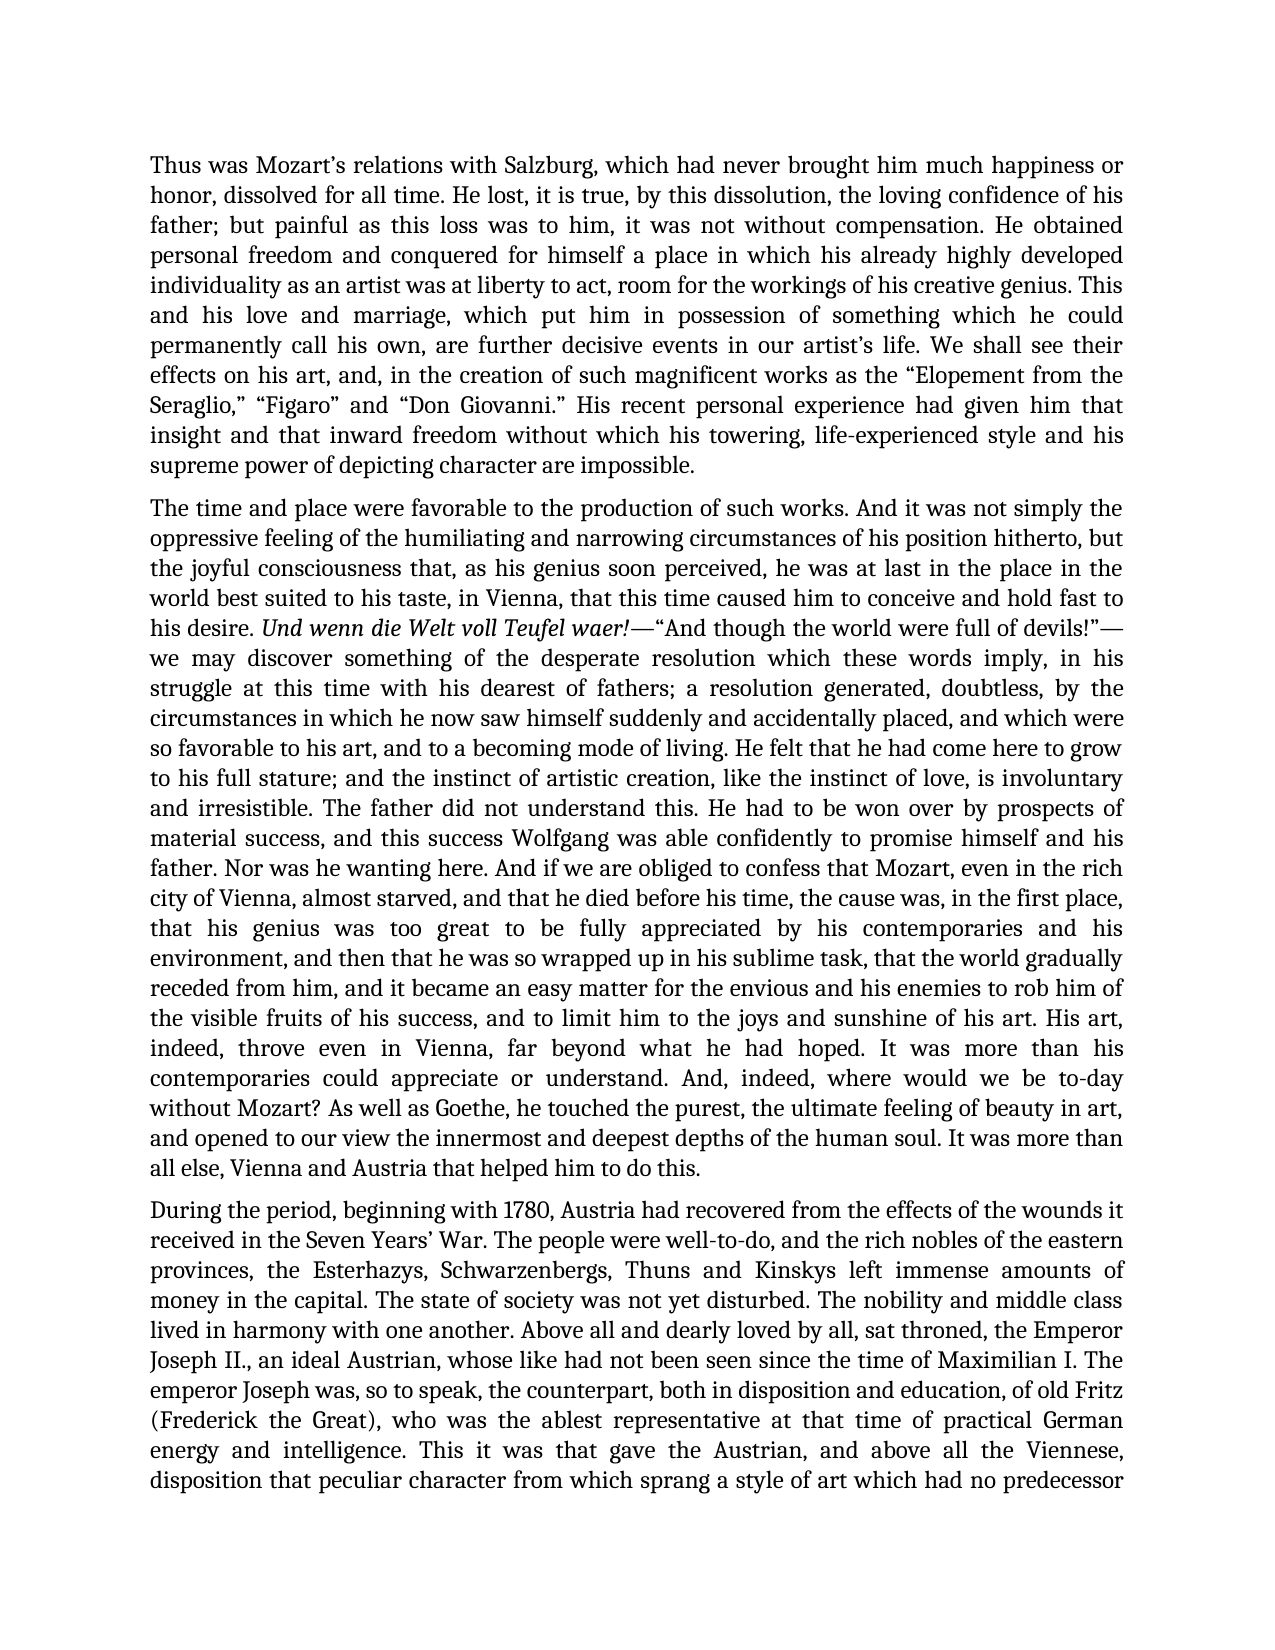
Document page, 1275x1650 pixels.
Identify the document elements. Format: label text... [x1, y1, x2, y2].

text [150, 1195, 1125, 1495]
text The time and place were favorable to the production of such works. And it was not simply the oppressive feeling of the humiliating and narrowing circumstances of his position hitherto, but the joyful consciousness that, as his genius soon perceived, he was at last in the place in the world best suited to his taste, in Vienna, that this time caused him to conceive and hold fast to his desire. Und wenn die Welt voll Teufel waer!—“And though the world were full of devils!”—we may discover something of the desperate resolution which these words imply, in his struggle at this time with his dearest of fathers; a resolution generated, doubtless, by the circumstances in which he now saw himself suddenly and accidentally placed, and which were so favorable to his art, and to a becoming mode of living. He felt that he had come here to grow to his full stature; and the instinct of artistic creation, like the instinct of love, is involuntary and irresistible. The father did not understand this. He had to be won over by prospects of material success, and this success Wolfgang was able confidently to promise himself and his father. Nor was he wanting here. And if we are obliged to confess that Mozart, even in the rich city of Vienna, almost starved, and that he died before his time, the cause was, in the first place, that his genius was too great to be fully appreciated by his contemporaries and his environment, and then that he was so wrapped up in his sublime task, that the world gradually receded from him, and it became an easy matter for the envious and his enemies to rob him of the visible fruits of his success, and to limit him to the joys and sunshine of his art. His art, indeed, throve even in Vienna, far beyond what he had hoped. It was more than his contemporaries could appreciate or understand. And, indeed, where would we be to-day without Mozart? As well as Goethe, he touched the purest, the ultimate feeling of beauty in art, and opened to our view the innermost and deepest depths of the human soul. It was more than all else, Vienna and Austria that helped him to do this. [150, 492, 1125, 1182]
text Thus was Mozart’s relations with Salzburg, which had never brought him much happiness or honor, dissolved for all time. He lost, it is true, by this dissolution, the loving confidence of his father; but painful as this loss was to him, it was not without compensation. He obtained personal freedom and conquered for himself a place in which his already highly developed individuality as an artist was at liberty to act, room for the workings of his creative genius. This and his love and marriage, which put him in possession of something which he could permanently call his own, are further decisive events in our artist’s life. We shall see their effects on his art, and, in the creation of such magnificent works as the “Elopement from the Seraglio,” “Figaro” and “Don Giovanni.” His recent personal experience had given him that insight and that inward freedom without which his towering, life-experienced style and his supreme power of depicting character are impossible. [150, 150, 1125, 480]
